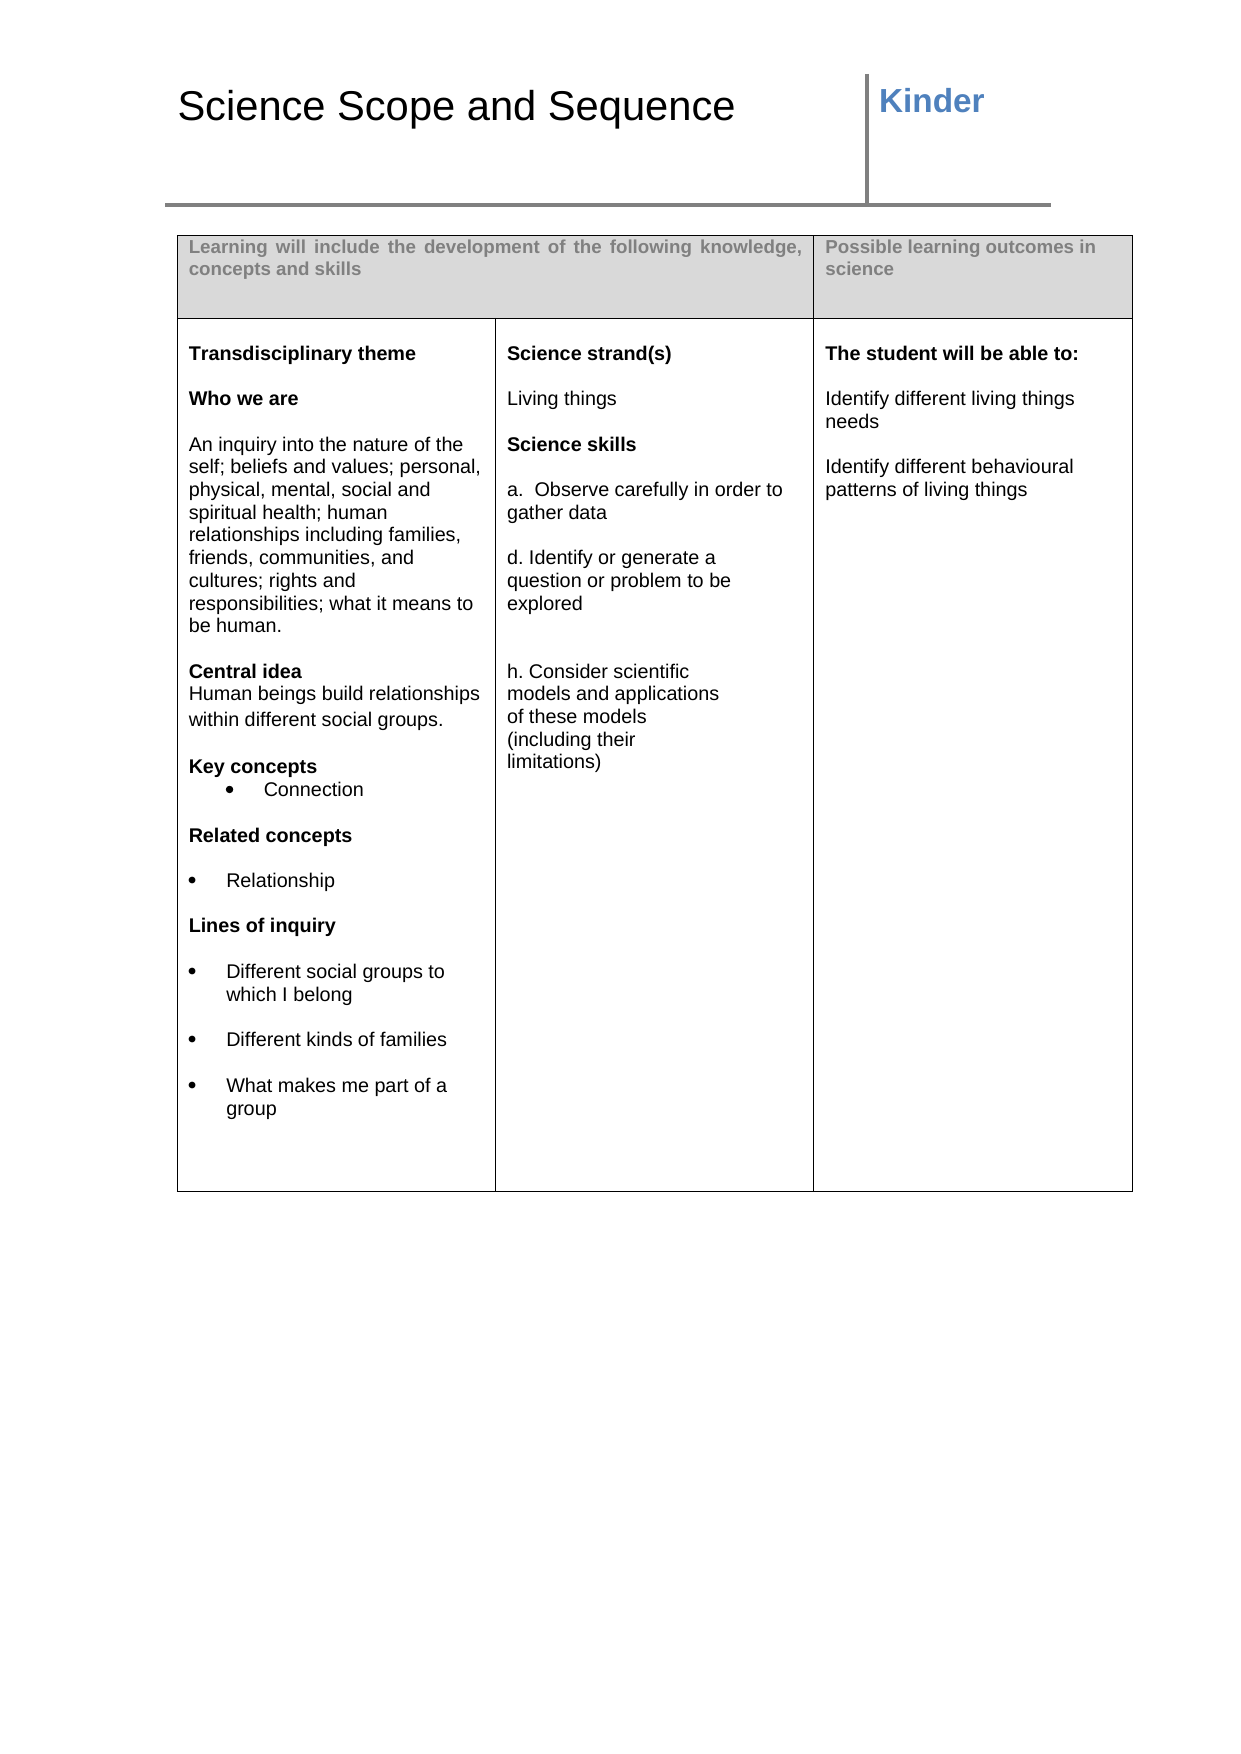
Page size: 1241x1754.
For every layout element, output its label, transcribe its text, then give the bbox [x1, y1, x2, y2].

table_header Possible learning outcomes in science [814, 236, 1132, 318]
table_cell Transdisciplinary theme Who we are An inquiry into the nature of the self; beliefs and values; personal, physical, mental, social and spiritual health; human relationships including families, friends, communities, and cultures; rights and responsibilities; what it means to be human. Central idea Human beings build relationships within different social groups. Key concepts Connection Related concepts Relationship Lines of inquiry Different social groups to which I belong Different kinds of families What makes me part of a group [178, 319, 495, 1191]
table_header Learning will include the development of the following knowledge, concepts and skills [178, 236, 813, 318]
table_cell Science strand(s) Living things Science skills a. Observe carefully in order to gather data d. Identify or generate a question or problem to be explored h. Consider scientific models and applications of these models (including their limitations) [496, 319, 813, 1191]
table_cell The student will be able to: Identify different living things needs Identify different behavioural patterns of living things [814, 319, 1132, 1191]
